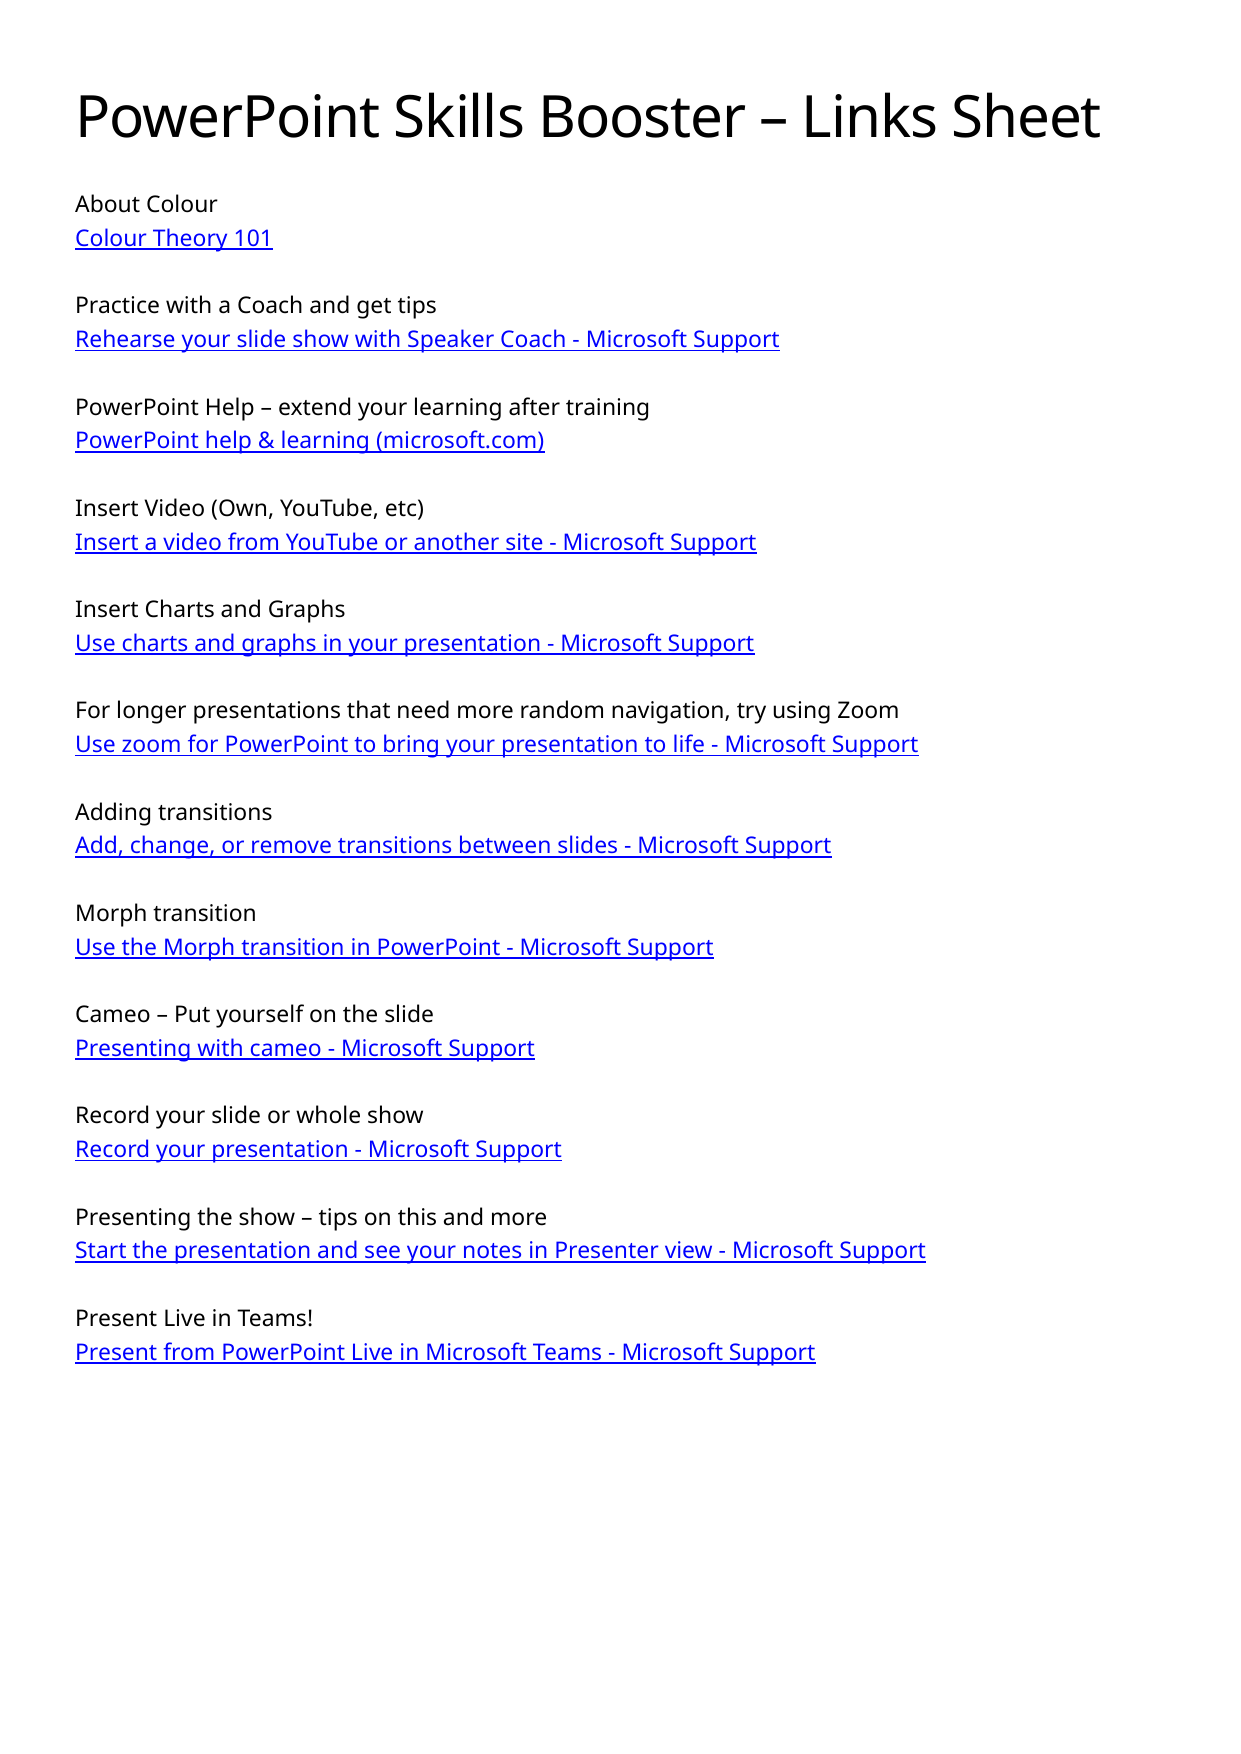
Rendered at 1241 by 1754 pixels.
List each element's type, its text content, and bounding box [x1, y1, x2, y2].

text Insert Charts and Graphs [75, 593, 1165, 624]
text For longer presentations that need more random navigation, try using Zoom [75, 694, 1165, 726]
text PowerPoint help & learning (microsoft.com) [75, 424, 1165, 456]
text Practice with a Coach and get tips [75, 289, 1165, 321]
text Start the presentation and see your notes in Presenter view - Microsoft Support [75, 1234, 1165, 1266]
text Presenting the show – tips on this and more [75, 1201, 1165, 1232]
text Record your presentation - Microsoft Support [75, 1133, 1165, 1164]
text Present from PowerPoint Live in Microsoft Teams - Microsoft Support [75, 1336, 1165, 1367]
text Cameo – Put yourself on the slide [75, 998, 1165, 1029]
text Insert a video from YouTube or another site - Microsoft Support [75, 526, 1165, 557]
text Rehearse your slide show with Speaker Coach - Microsoft Support [75, 323, 1165, 354]
text About Colour [75, 188, 1165, 219]
text Adding transitions [75, 796, 1165, 827]
text Present Live in Teams! [75, 1302, 1165, 1333]
text Presenting with cameo - Microsoft Support [75, 1032, 1165, 1063]
text Use the Morph transition in PowerPoint - Microsoft Support [75, 931, 1165, 962]
text Record your slide or whole show [75, 1099, 1165, 1131]
text Add, change, or remove transitions between slides - Microsoft Support [75, 829, 1165, 861]
text Use charts and graphs in your presentation - Microsoft Support [75, 627, 1165, 658]
text PowerPoint Help – extend your learning after training [75, 391, 1165, 422]
text Colour Theory 101 [75, 222, 1165, 253]
text Insert Video (Own, YouTube, etc) [75, 492, 1165, 523]
text Use zoom for PowerPoint to bring your presentation to life - Microsoft Support [75, 728, 1165, 759]
title PowerPoint Skills Booster – Links Sheet [75, 75, 1165, 154]
text Morph transition [75, 897, 1165, 928]
